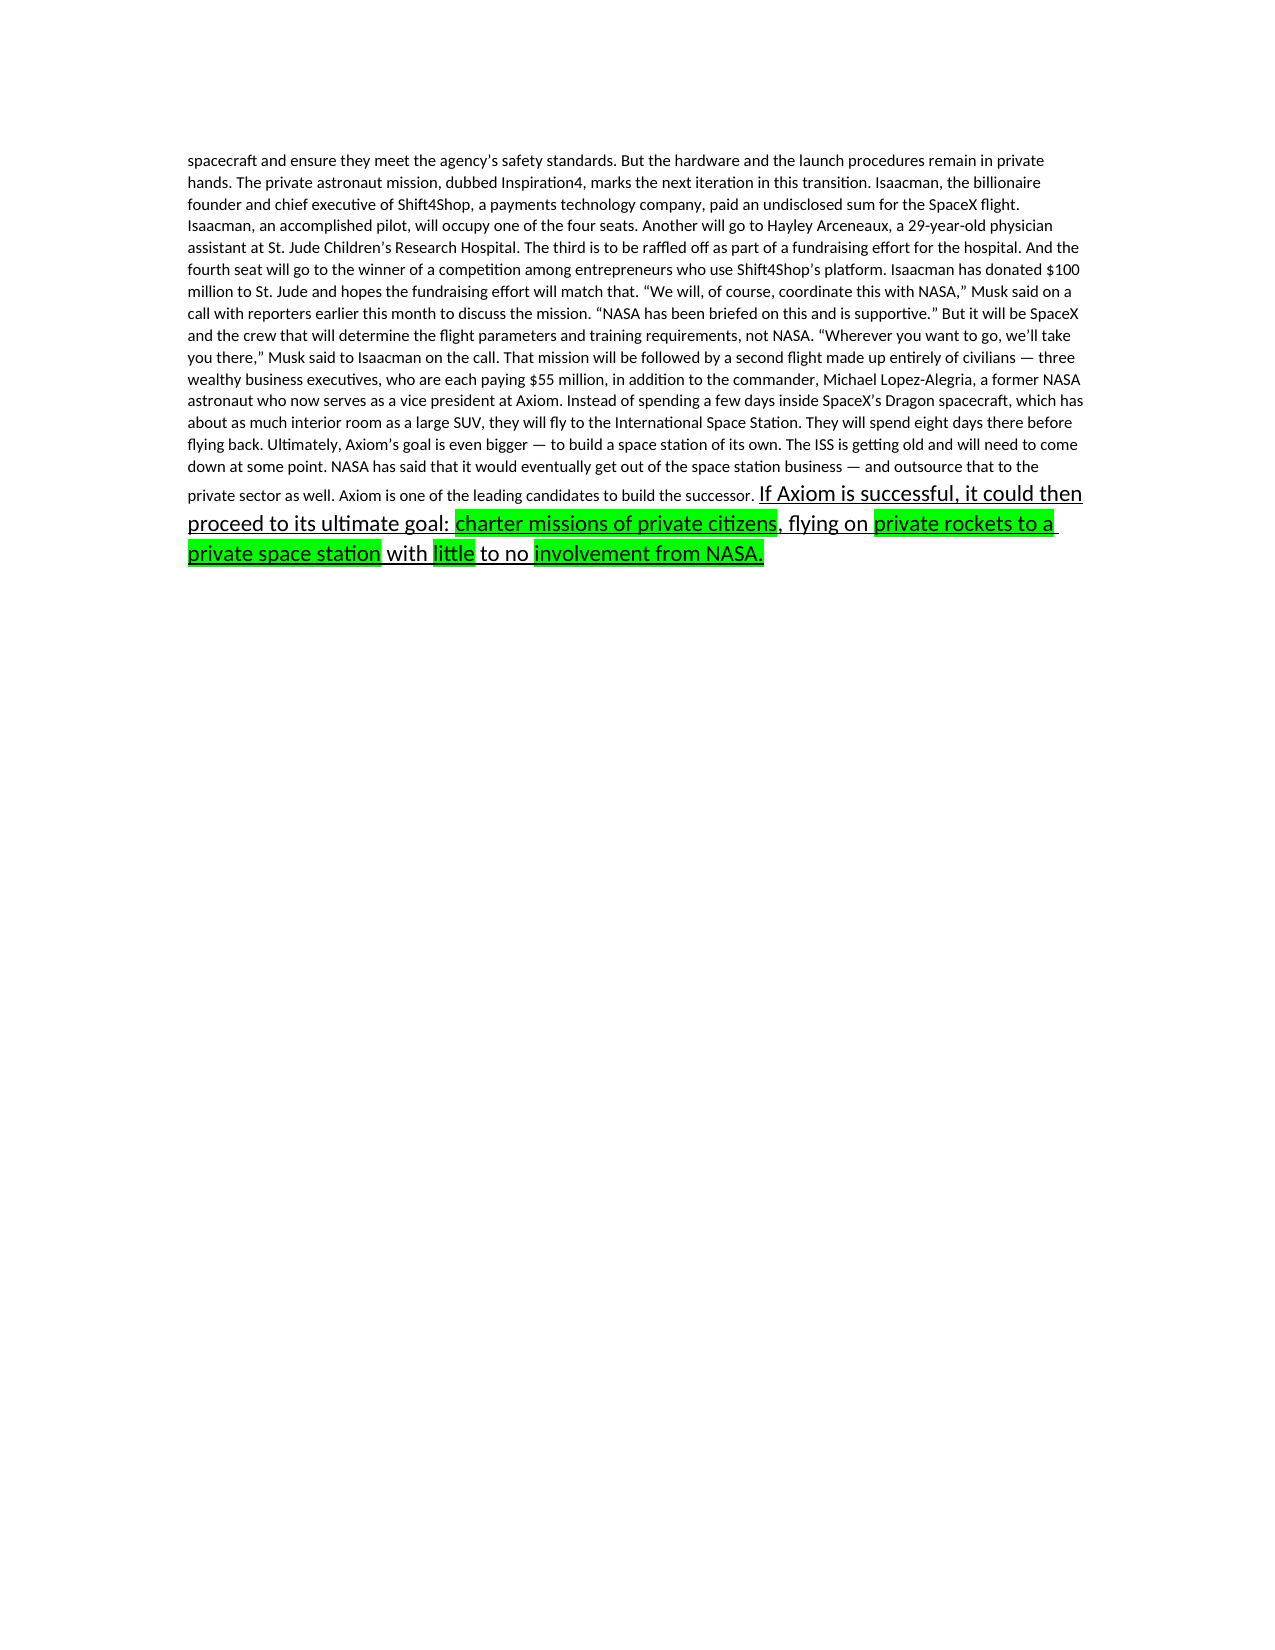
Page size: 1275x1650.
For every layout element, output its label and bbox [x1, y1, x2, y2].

text [187, 150, 1087, 567]
